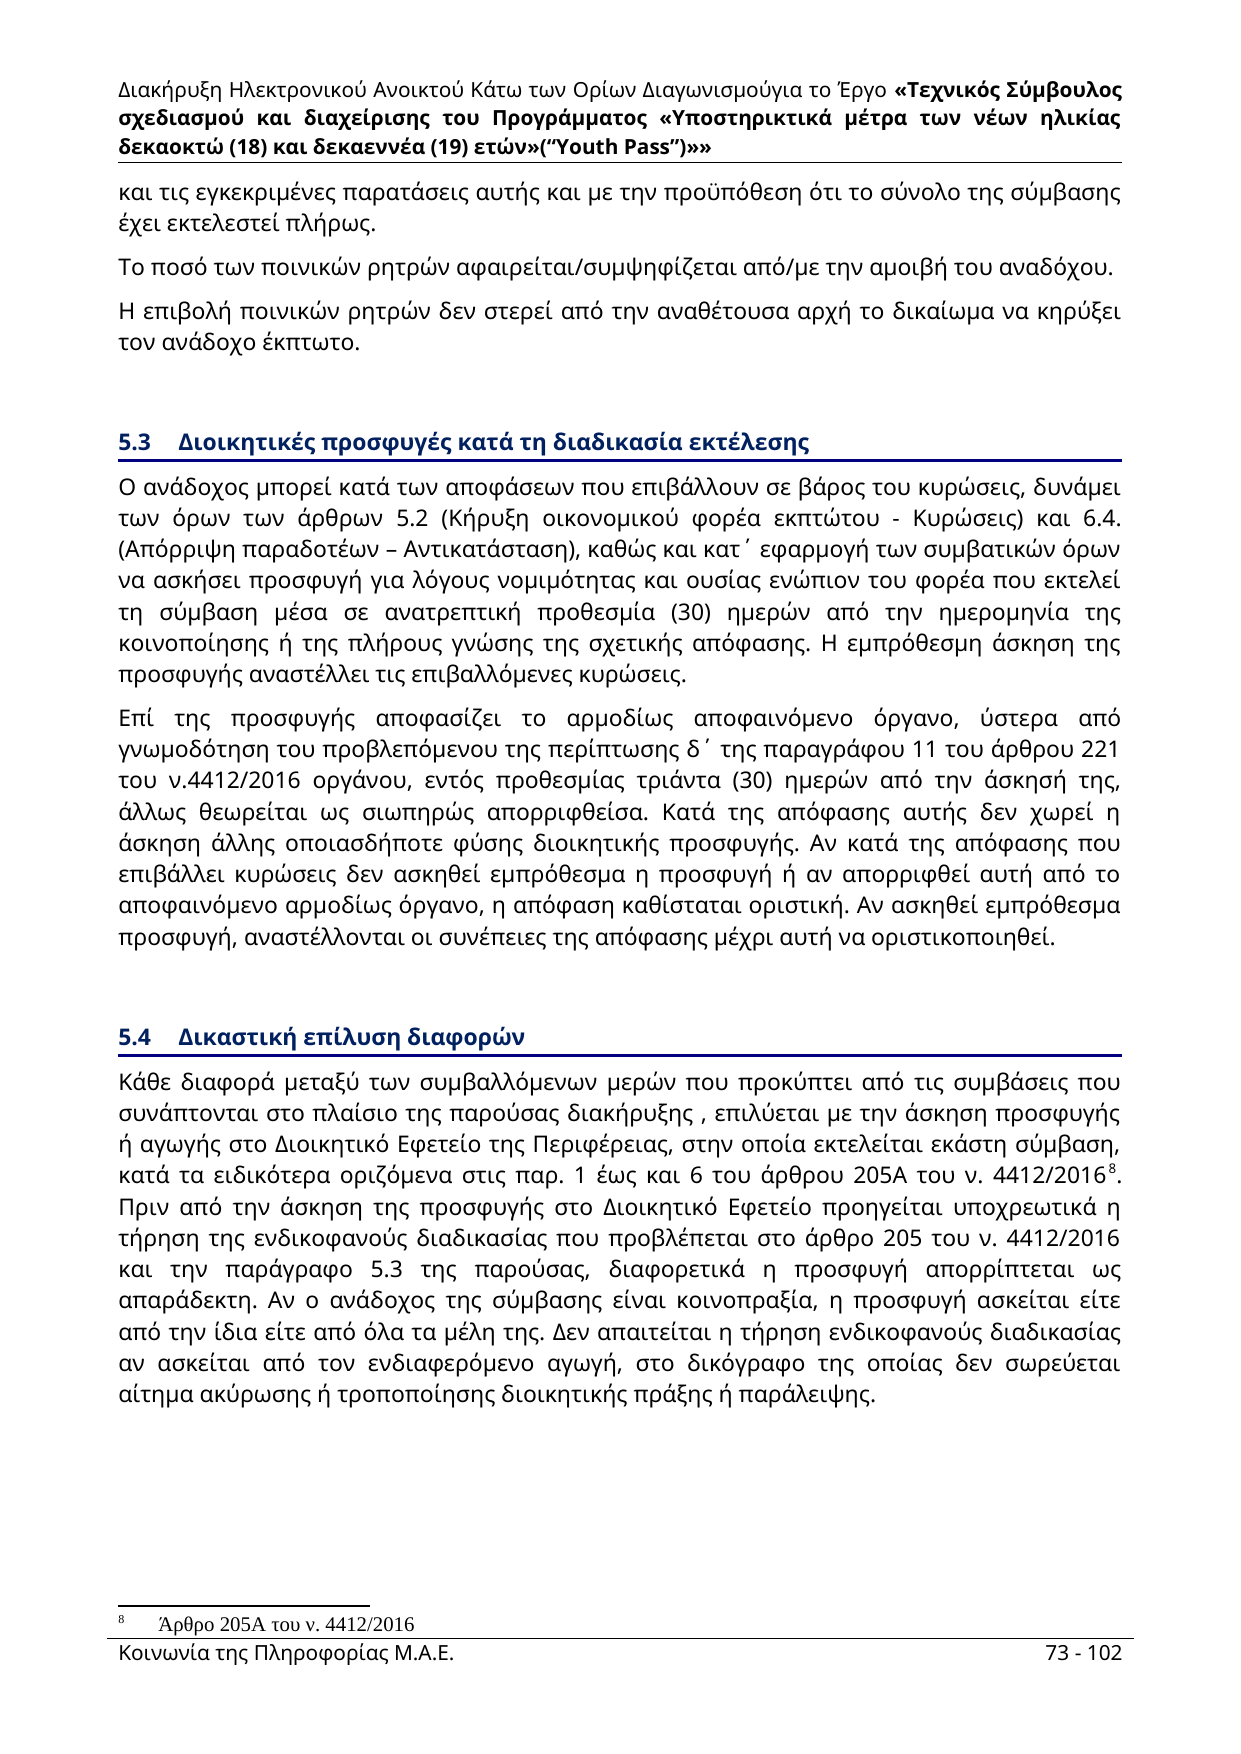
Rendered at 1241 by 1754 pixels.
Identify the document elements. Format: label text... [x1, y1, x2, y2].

text Το ποσό των ποινικών ρητρών αφαιρείται/συμψηφίζεται από/με την αμοιβή του αναδόχου. [118, 251, 1122, 282]
subtitle Διοικητικές προσφυγές κατά τη διαδικασία εκτέλεσης [118, 426, 1122, 459]
text Επί της προσφυγής αποφασίζει το αρμοδίως αποφαινόμενο όργανο, ύστερα από γνωμοδότηση του προβλεπόμενου της περίπτωσης δ΄ της παραγράφου 11 του άρθρου 221 του ν.4412/2016 οργάνου, εντός προθεσμίας τριάντα (30) ημερών από την άσκησή της, άλλως θεωρείται ως σιωπηρώς απορριφθείσα. Κατά της απόφασης αυτής δεν χωρεί η άσκηση άλλης οποιασδήποτε φύσης διοικητικής προσφυγής. Αν κατά της απόφασης που επιβάλλει κυρώσεις δεν ασκηθεί εμπρόθεσμα η προσφυγή ή αν απορριφθεί αυτή από το αποφαινόμενο αρμοδίως όργανο, η απόφαση καθίσταται οριστική. Αν ασκηθεί εμπρόθεσμα προσφυγή, αναστέλλονται οι συνέπειες της απόφασης μέχρι αυτή να οριστικοποιηθεί. [118, 702, 1122, 952]
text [118, 176, 1122, 238]
subtitle Δικαστική επίλυση διαφορών [118, 1021, 1122, 1054]
text Κάθε διαφορά μεταξύ των συμβαλλόμενων μερών που προκύπτει από τις συμβάσεις που συνάπτονται στο πλαίσιο της παρούσας διακήρυξης , επιλύεται με την άσκηση προσφυγής ή αγωγής στο Διοικητικό Εφετείο της Περιφέρειας, στην οποία εκτελείται εκάστη σύμβαση, κατά τα ειδικότερα οριζόμενα στις παρ. 1 έως και 6 του άρθρου 205Α του ν. 4412/2016. Πριν από την άσκηση της προσφυγής στο Διοικητικό Εφετείο προηγείται υποχρεωτικά η τήρηση της ενδικοφανούς διαδικασίας που προβλέπεται στο άρθρο 205 του ν. 4412/2016 και την παράγραφο 5.3 της παρούσας, διαφορετικά η προσφυγή απορρίπτεται ως απαράδεκτη. Αν ο ανάδοχος της σύμβασης είναι κοινοπραξία, η προσφυγή ασκείται είτε από την ίδια είτε από όλα τα μέλη της. Δεν απαιτείται η τήρηση ενδικοφανούς διαδικασίας αν ασκείται από τον ενδιαφερόμενο αγωγή, στο δικόγραφο της οποίας δεν σωρεύεται αίτημα ακύρωσης ή τροποποίησης διοικητικής πράξης ή παράλειψης. [118, 1066, 1122, 1409]
text Ο ανάδοχος μπορεί κατά των αποφάσεων που επιβάλλουν σε βάρος του κυρώσεις, δυνάμει των όρων των άρθρων 5.2 (Κήρυξη οικονομικού φορέα εκπτώτου - Κυρώσεις) και 6.4. (Απόρριψη παραδοτέων – Αντικατάσταση), καθώς και κατ΄ εφαρμογή των συμβατικών όρων να ασκήσει προσφυγή για λόγους νομιμότητας και ουσίας ενώπιον του φορέα που εκτελεί τη σύμβαση μέσα σε ανατρεπτική προθεσμία (30) ημερών από την ημερομηνία της κοινοποίησης ή της πλήρους γνώσης της σχετικής απόφασης. Η εμπρόθεσμη άσκηση της προσφυγής αναστέλλει τις επιβαλλόμενες κυρώσεις. [118, 471, 1122, 689]
text Η επιβολή ποινικών ρητρών δεν στερεί από την αναθέτουσα αρχή το δικαίωμα να κηρύξει τον ανάδοχο έκπτωτο. [118, 295, 1122, 357]
